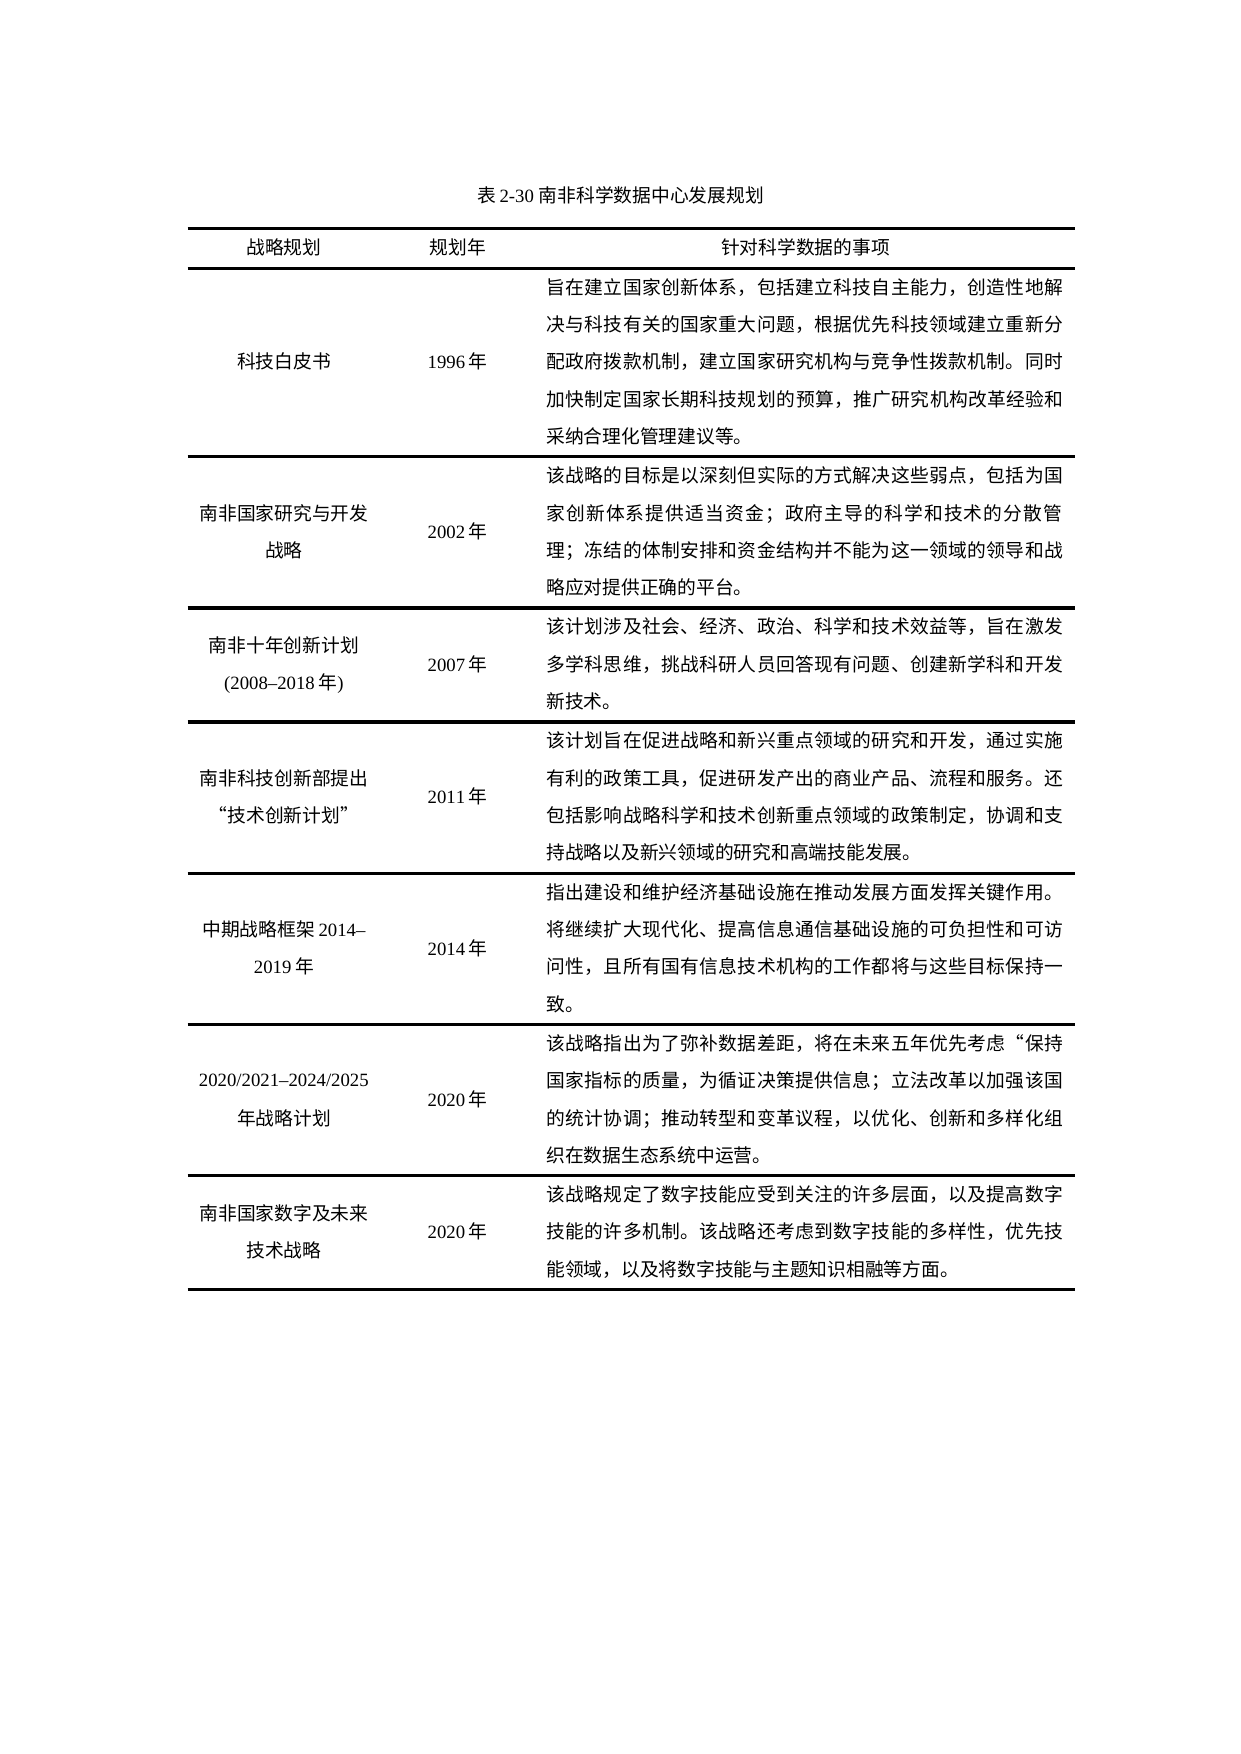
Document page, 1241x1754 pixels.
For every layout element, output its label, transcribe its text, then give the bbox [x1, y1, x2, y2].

table_header 规划年 [380, 230, 535, 267]
table_cell 2014年 [380, 875, 535, 1023]
table_cell 2020年 [380, 1177, 535, 1288]
table_cell 2011年 [380, 724, 535, 872]
table_cell 2020/2021–2024/2025年战略计划 [188, 1026, 380, 1174]
table_header 战略规划 [188, 230, 380, 267]
text 表2-30 南非科学数据中心发展规划 [187, 178, 1053, 211]
table_cell 该计划涉及社会、经济、政治、科学和技术效益等，旨在激发多学科思维，挑战科研人员回答现有问题、创建新学科和开发新技术。 [535, 610, 1075, 720]
table_cell 南非国家研究与开发战略 [188, 458, 380, 606]
table_cell 该计划旨在促进战略和新兴重点领域的研究和开发，通过实施有利的政策工具，促进研发产出的商业产品、流程和服务。还包括影响战略科学和技术创新重点领域的政策制定，协调和支持战略以及新兴领域的研究和高端技能发展。 [535, 724, 1075, 872]
table_cell 旨在建立国家创新体系，包括建立科技自主能力，创造性地解决与科技有关的国家重大问题，根据优先科技领域建立重新分配政府拨款机制，建立国家研究机构与竞争性拨款机制。同时加快制定国家长期科技规划的预算，推广研究机构改革经验和采纳合理化管理建议等。 [535, 270, 1075, 455]
table_cell 2007年 [380, 610, 535, 720]
table_cell 该战略指出为了弥补数据差距，将在未来五年优先考虑“保持国家指标的质量，为循证决策提供信息；立法改革以加强该国的统计协调；推动转型和变革议程，以优化、创新和多样化组织在数据生态系统中运营。 [535, 1026, 1075, 1174]
table_cell 南非科技创新部提出“技术创新计划” [188, 724, 380, 872]
table_cell 中期战略框架2014–2019年 [188, 875, 380, 1023]
table_header 针对科学数据的事项 [535, 230, 1075, 267]
table_cell 2020年 [380, 1026, 535, 1174]
table_cell 该战略的目标是以深刻但实际的方式解决这些弱点，包括为国家创新体系提供适当资金；政府主导的科学和技术的分散管理；冻结的体制安排和资金结构并不能为这一领域的领导和战略应对提供正确的平台。 [535, 458, 1075, 606]
table_cell 南非国家数字及未来技术战略 [188, 1177, 380, 1288]
table_cell 指出建设和维护经济基础设施在推动发展方面发挥关键作用。将继续扩大现代化、提高信息通信基础设施的可负担性和可访问性，且所有国有信息技术机构的工作都将与这些目标保持一致。 [535, 875, 1075, 1023]
table_cell 2002年 [380, 458, 535, 606]
table_cell 该战略规定了数字技能应受到关注的许多层面，以及提高数字技能的许多机制。该战略还考虑到数字技能的多样性，优先技能领域，以及将数字技能与主题知识相融等方面。 [535, 1177, 1075, 1288]
table_cell 科技白皮书 [188, 270, 380, 455]
table_cell 1996年 [380, 270, 535, 455]
table_cell 南非十年创新计划(2008–2018年) [188, 610, 380, 720]
